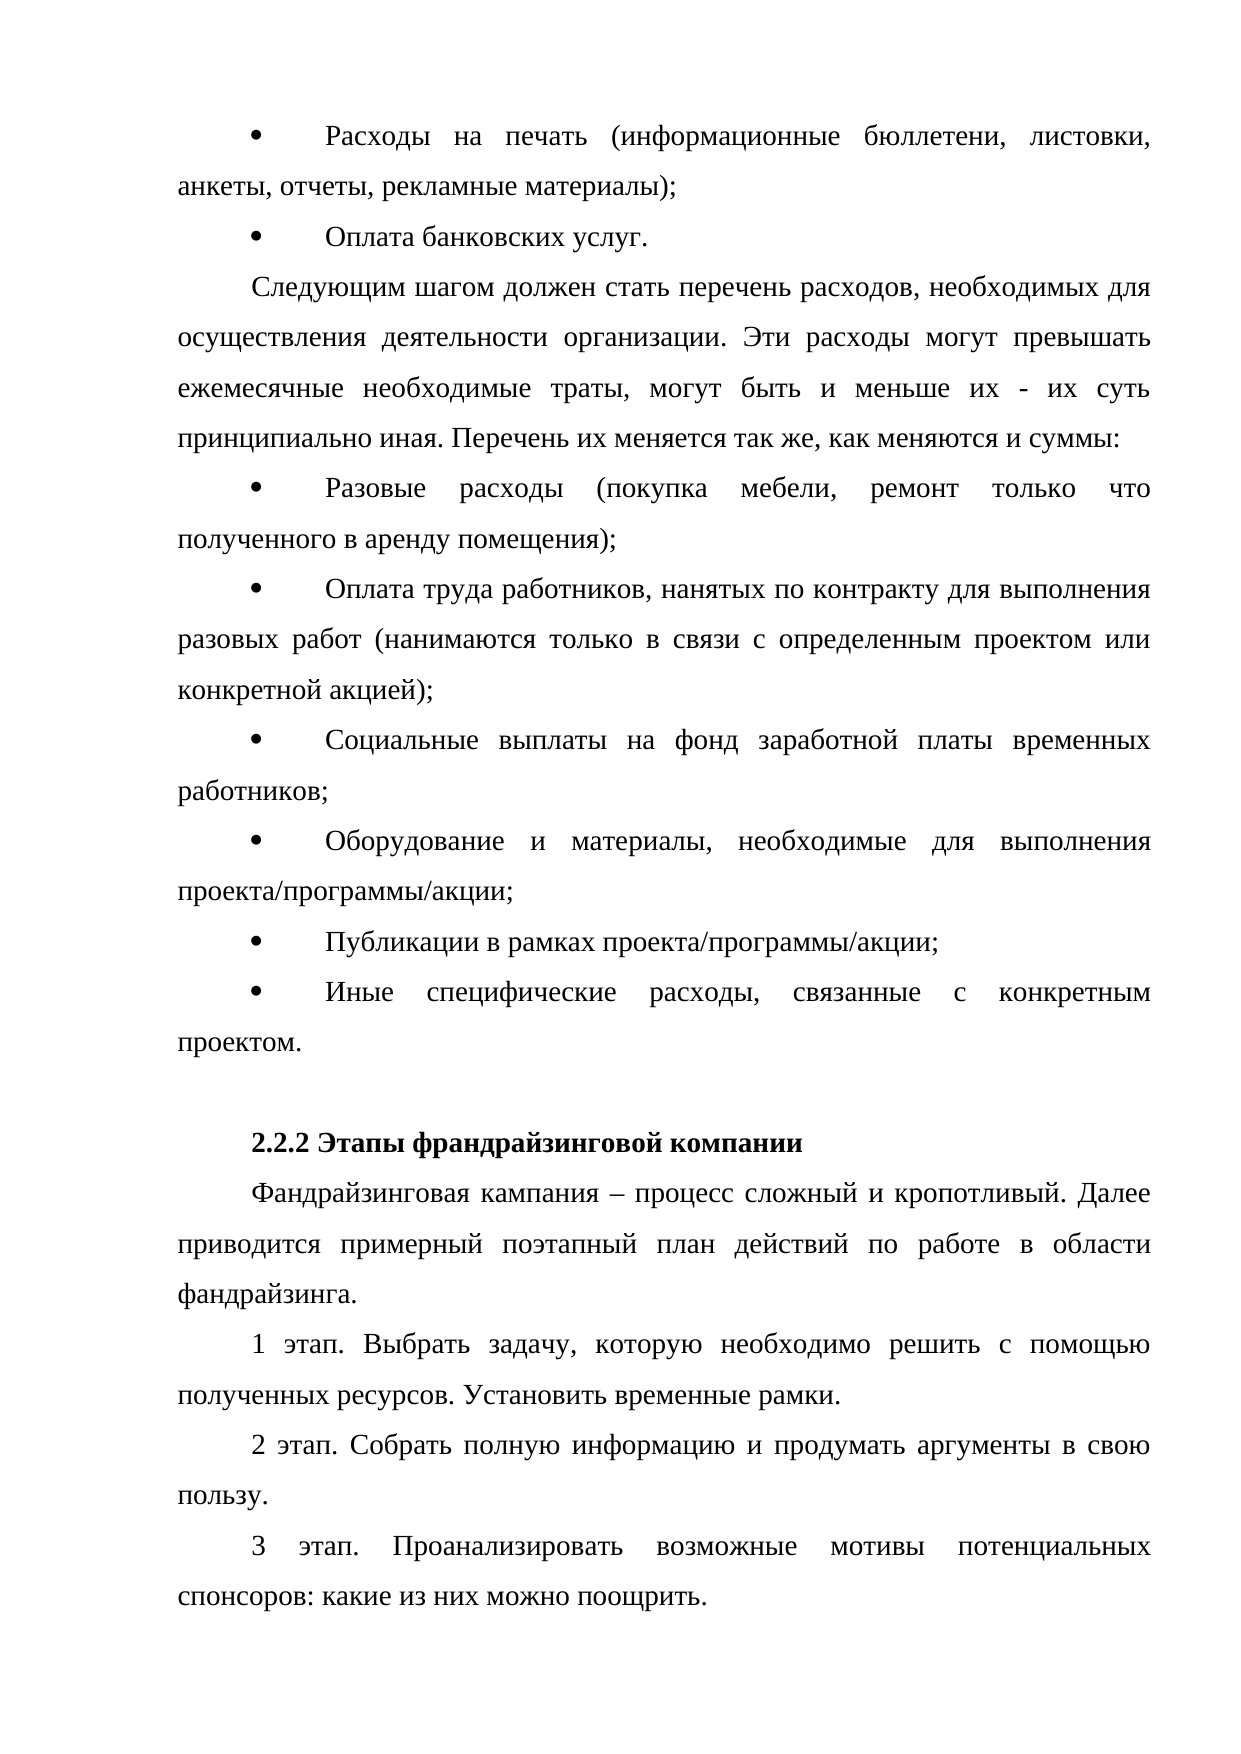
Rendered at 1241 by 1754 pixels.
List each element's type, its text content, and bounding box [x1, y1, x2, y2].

text 3 этап. Проанализировать возможные мотивы потенциальных спонсоров: какие из них можно поощрить. [177, 1528, 1152, 1612]
list Иные специфические расходы, связанные с конкретным проектом. [177, 974, 1152, 1058]
list Социальные выплаты на фонд заработной платы временных работников; [177, 722, 1152, 806]
text 1 этап. Выбрать задачу, которую необходимо решить с помощью полученных ресурсов. Установить временные рамки. [177, 1326, 1152, 1410]
list Оплата банковских услуг. [177, 219, 1152, 252]
list Расходы на печать (информационные бюллетени, листовки, анкеты, отчеты, рекламные материалы); [177, 118, 1152, 202]
list Оплата труда работников, нанятых по контракту для выполнения разовых работ (нанимаются только в связи с определенным проектом или конкретной акцией); [177, 571, 1152, 706]
text 2 этап. Собрать полную информацию и продумать аргументы в свою пользу. [177, 1427, 1152, 1511]
text Следующим шагом должен стать перечень расходов, необходимых для осуществления деятельности организации. Эти расходы могут превышать ежемесячные необходимые траты, могут быть и меньше их - их суть принципиально иная. Перечень их меняется так же, как меняются и суммы: [177, 269, 1152, 454]
list Разовые расходы (покупка мебели, ремонт только что полученного в аренду помещения); [177, 471, 1152, 554]
list Публикации в рамках проекта/программы/акции; [177, 924, 1152, 957]
text Фандрайзинговая кампания – процесс сложный и кропотливый. Далее приводится примерный поэтапный план действий по работе в области фандрайзинга. [177, 1176, 1152, 1310]
list Оборудование и материалы, необходимые для выполнения проекта/программы/акции; [177, 823, 1152, 907]
text 2.2.2 Этапы франдрайзинговой компании [177, 1125, 1152, 1159]
